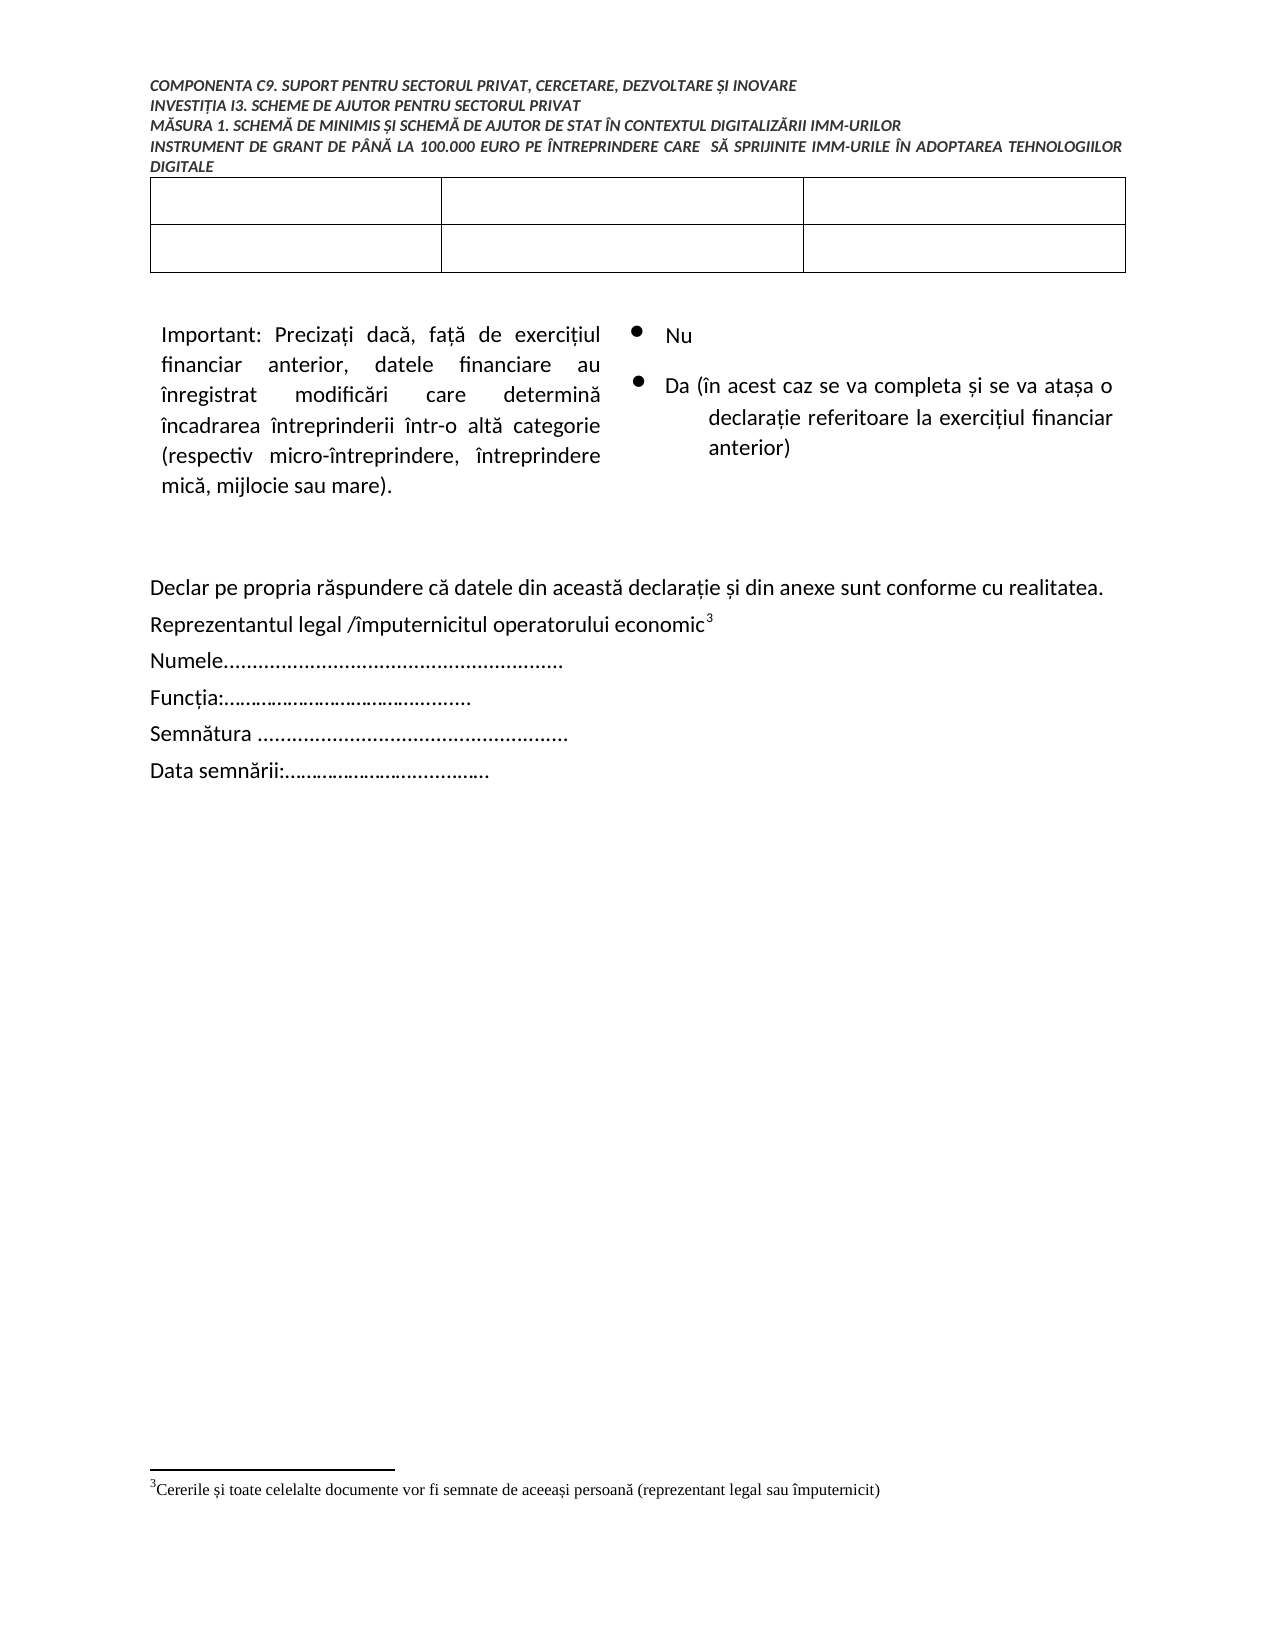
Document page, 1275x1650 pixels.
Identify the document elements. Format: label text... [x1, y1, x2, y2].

table_cell [151, 225, 441, 272]
text Data semnării:……………………........…… [150, 756, 1125, 784]
table_cell [442, 225, 803, 272]
table_cell [804, 178, 1125, 224]
text Numele........................................................... [150, 646, 1125, 674]
table_cell [151, 178, 441, 224]
text Reprezentantul legal /împuternicitul operatorului economic [150, 610, 1125, 638]
text Declar pe propria răspundere că datele din această declarație și din anexe sunt conforme cu realitatea. [150, 573, 1125, 602]
text Funcția:……………………………….......... [150, 683, 1125, 711]
text Semnătura ...................................................... [150, 719, 1125, 747]
table_cell [442, 178, 803, 224]
table_cell [804, 225, 1125, 272]
table_header Nu Da (în acest caz se va completa și se va atașa o declarație referitoare la exercițiul financiar anterior) [613, 320, 1125, 527]
table_header Important: Precizați dacă, față de exercițiul financiar anterior, datele financiare au înregistrat modificări care determină încadrarea întreprinderii într-o altă categorie (respectiv micro-întreprindere, întreprindere mică, mijlocie sau mare). [150, 320, 612, 527]
